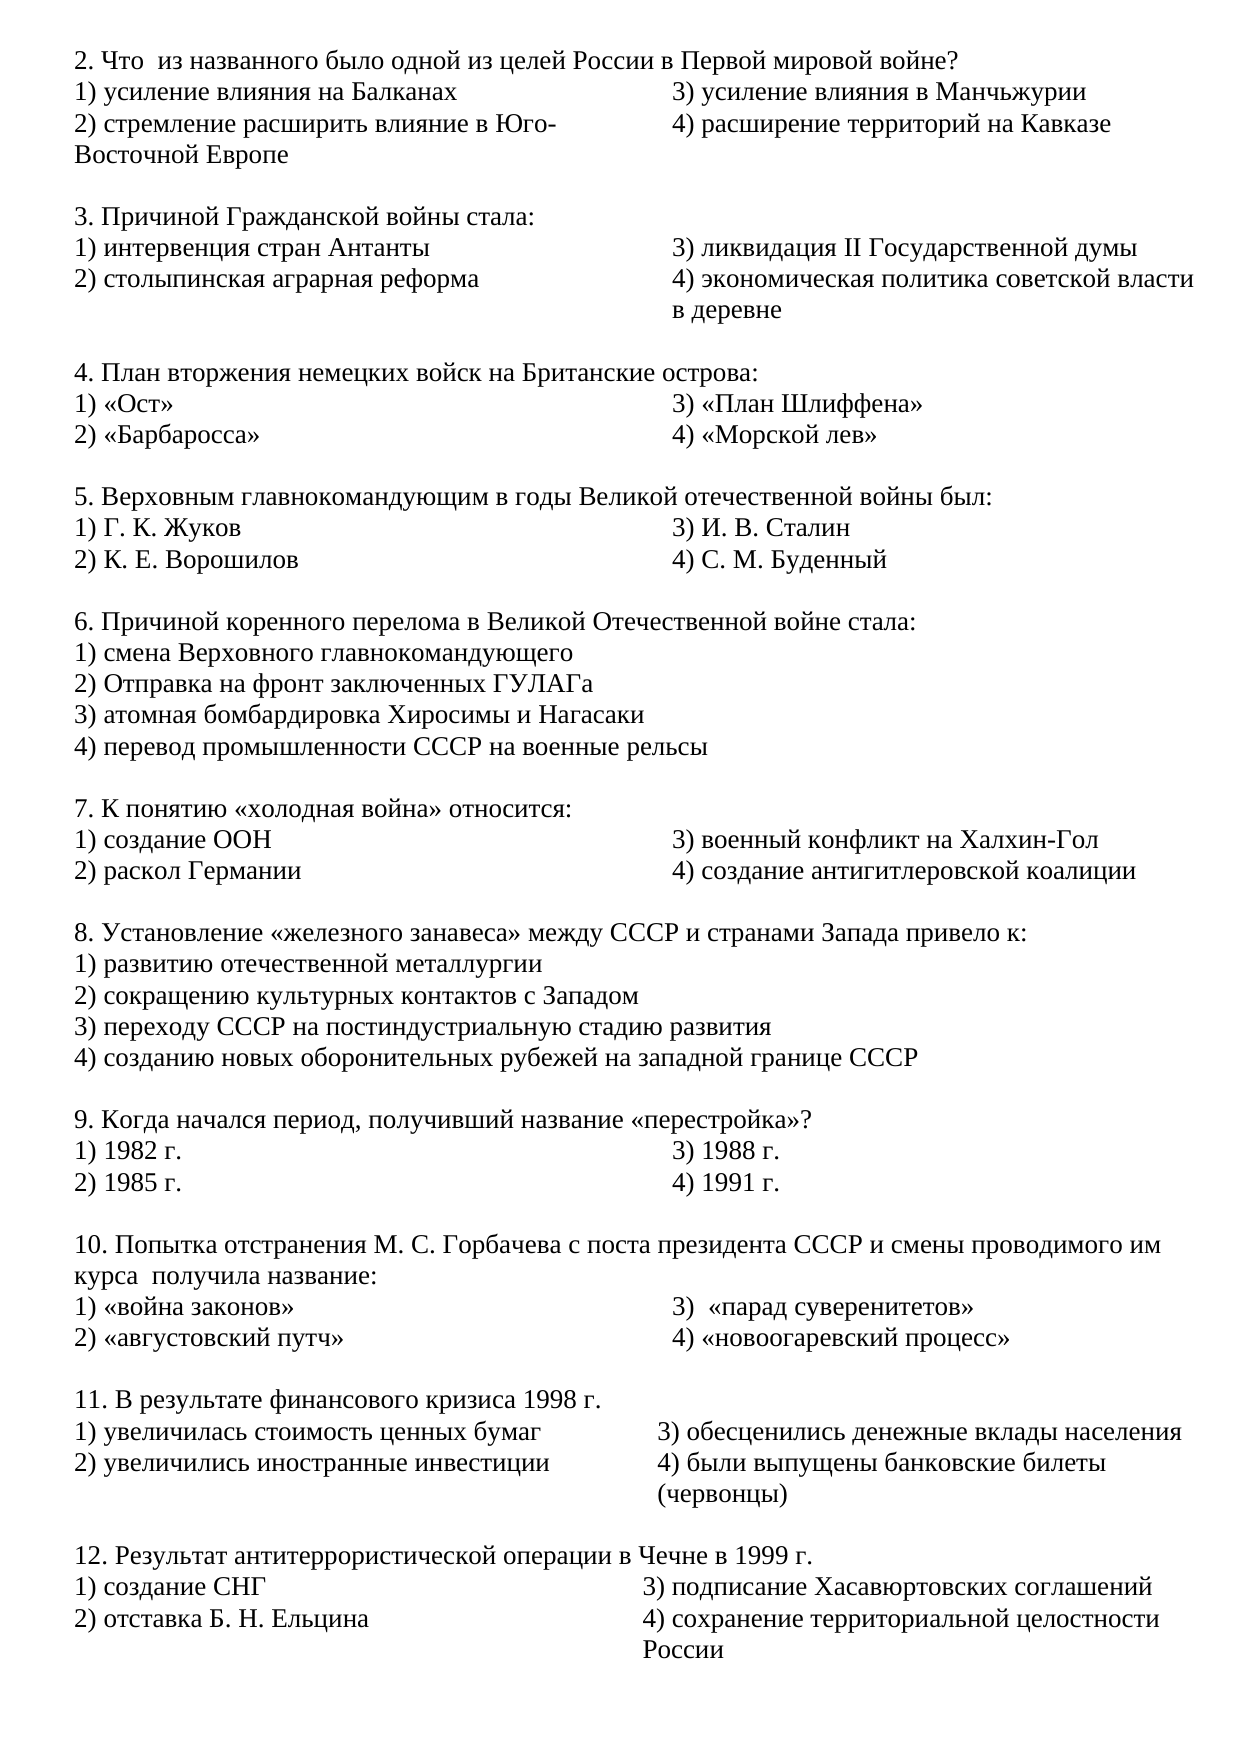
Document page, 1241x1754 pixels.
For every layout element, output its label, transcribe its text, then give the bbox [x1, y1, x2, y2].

text 3) подписание Хасавюртовских соглашений [642, 1571, 1196, 1602]
text 3) И. В. Сталин [672, 512, 1196, 543]
text 2) стремление расширить влияние в Юго-Восточной Европе [74, 107, 598, 169]
text 3) военный конфликт на Халхин-Гол [672, 823, 1196, 854]
text 2) «августовский путч» [74, 1321, 598, 1352]
text 1) интервенция стран Антанты [74, 231, 598, 262]
text 2) столыпинская аграрная реформа [74, 262, 598, 293]
text 7. К понятию «холодная война» относится: [74, 792, 1196, 823]
text 6. Причиной коренного перелома в Великой Отечественной войне стала: [74, 605, 1196, 636]
text 2) 1985 г. [74, 1166, 598, 1197]
text 4) созданию новых оборонительных рубежей на западной границе СССР [74, 1041, 1196, 1072]
text 2) Отправка на фронт заключенных ГУЛАГа [74, 667, 1196, 698]
text 2) сокращению культурных контактов с Западом [74, 979, 1196, 1010]
text 8. Установление «железного занавеса» между СССР и странами Запада привело к: [74, 916, 1196, 948]
text 12. Результат антитеррористической операции в Чечне в 1999 г. [74, 1539, 1196, 1571]
text 9. Когда начался период, получивший название «перестройка»? [74, 1103, 1196, 1134]
text 1) усиление влияния на Балканах [74, 76, 598, 107]
text 2) увеличились иностранные инвестиции [74, 1446, 613, 1477]
text 3) ликвидация II Государственной думы [672, 231, 1196, 262]
text 2) К. Е. Ворошилов [74, 543, 598, 574]
text 4) расширение территорий на Кавказе [672, 107, 1196, 138]
text 2) отставка Б. Н. Ельцина [74, 1602, 628, 1633]
text 2. Что из названного было одной из целей России в Первой мировой войне? [74, 44, 1196, 76]
text 3) переходу СССР на постиндустриальную стадию развития [74, 1010, 1196, 1041]
text 4) экономическая политика советской власти в деревне [672, 262, 1196, 325]
text 1) создание СНГ [74, 1571, 628, 1602]
text 3) «парад суверенитетов» [672, 1290, 1196, 1321]
text 3) усиление влияния в Манчьжурии [672, 76, 1196, 107]
text 3) обесценились денежные вклады населения [657, 1415, 1196, 1446]
text 4) «Морской лев» [672, 418, 1196, 449]
text 2) раскол Германии [74, 854, 598, 885]
text 10. Попытка отстранения М. С. Горбачева с поста президента СССР и смены проводимого им курса получила название: [74, 1228, 1196, 1290]
text 4. План вторжения немецких войск на Британские острова: [74, 356, 1196, 387]
text 4) создание антигитлеровской коалиции [672, 854, 1196, 885]
text 1) развитию отечественной металлургии [74, 948, 1196, 979]
text 1) Г. К. Жуков [74, 512, 598, 543]
text 1) 1982 г. [74, 1134, 598, 1166]
text 1) «Ост» [74, 387, 598, 418]
text 3) «План Шлиффена» [672, 387, 1196, 418]
text 2) «Барбаросса» [74, 418, 598, 449]
text 4) сохранение территориальной целостности России [642, 1602, 1196, 1664]
text 1) создание ООН [74, 823, 598, 854]
text 1) «война законов» [74, 1290, 598, 1321]
text 4) С. М. Буденный [672, 543, 1196, 574]
text 4) «новоогаревский процесс» [672, 1321, 1196, 1352]
text 4) были выпущены банковские билеты (червонцы) [657, 1446, 1196, 1508]
text 4) перевод промышленности СССР на военные рельсы [74, 729, 1196, 761]
text 5. Верховным главнокомандующим в годы Великой отечественной войны был: [74, 480, 1196, 512]
text 1) смена Верховного главнокомандующего [74, 636, 1196, 667]
text 3. Причиной Гражданской войны стала: [74, 200, 1196, 231]
text 3) атомная бомбардировка Хиросимы и Нагасаки [74, 698, 1196, 729]
text 4) 1991 г. [672, 1166, 1196, 1197]
text 1) увеличилась стоимость ценных бумаг [74, 1415, 613, 1446]
text 11. В результате финансового кризиса 1998 г. [74, 1384, 1196, 1415]
text 3) 1988 г. [672, 1134, 1196, 1166]
